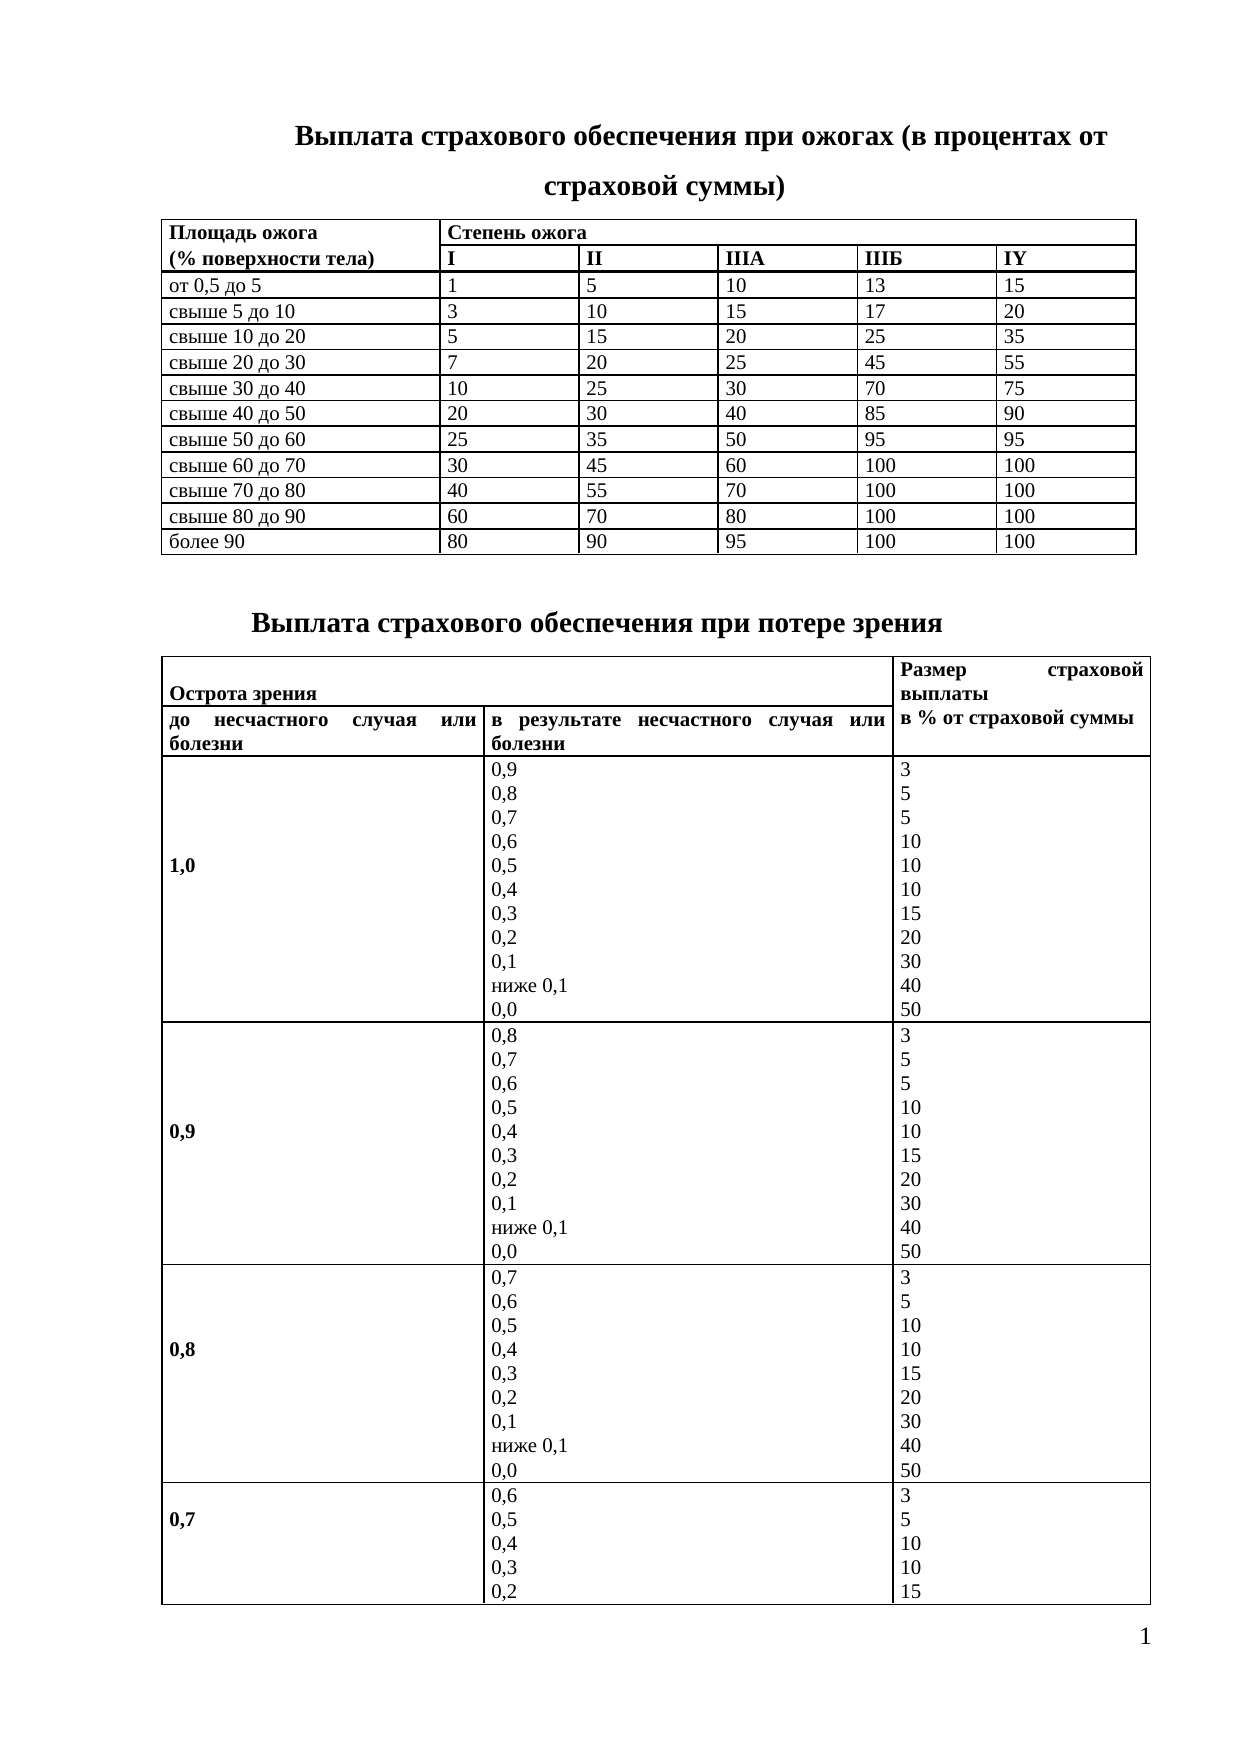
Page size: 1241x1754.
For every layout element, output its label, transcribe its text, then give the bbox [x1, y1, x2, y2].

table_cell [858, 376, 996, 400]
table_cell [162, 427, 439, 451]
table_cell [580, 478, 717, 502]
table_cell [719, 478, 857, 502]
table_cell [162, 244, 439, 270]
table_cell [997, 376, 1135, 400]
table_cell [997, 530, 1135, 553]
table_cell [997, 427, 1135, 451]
subtitle Выплата страхового обеспечения при потере зрения [177, 605, 1152, 639]
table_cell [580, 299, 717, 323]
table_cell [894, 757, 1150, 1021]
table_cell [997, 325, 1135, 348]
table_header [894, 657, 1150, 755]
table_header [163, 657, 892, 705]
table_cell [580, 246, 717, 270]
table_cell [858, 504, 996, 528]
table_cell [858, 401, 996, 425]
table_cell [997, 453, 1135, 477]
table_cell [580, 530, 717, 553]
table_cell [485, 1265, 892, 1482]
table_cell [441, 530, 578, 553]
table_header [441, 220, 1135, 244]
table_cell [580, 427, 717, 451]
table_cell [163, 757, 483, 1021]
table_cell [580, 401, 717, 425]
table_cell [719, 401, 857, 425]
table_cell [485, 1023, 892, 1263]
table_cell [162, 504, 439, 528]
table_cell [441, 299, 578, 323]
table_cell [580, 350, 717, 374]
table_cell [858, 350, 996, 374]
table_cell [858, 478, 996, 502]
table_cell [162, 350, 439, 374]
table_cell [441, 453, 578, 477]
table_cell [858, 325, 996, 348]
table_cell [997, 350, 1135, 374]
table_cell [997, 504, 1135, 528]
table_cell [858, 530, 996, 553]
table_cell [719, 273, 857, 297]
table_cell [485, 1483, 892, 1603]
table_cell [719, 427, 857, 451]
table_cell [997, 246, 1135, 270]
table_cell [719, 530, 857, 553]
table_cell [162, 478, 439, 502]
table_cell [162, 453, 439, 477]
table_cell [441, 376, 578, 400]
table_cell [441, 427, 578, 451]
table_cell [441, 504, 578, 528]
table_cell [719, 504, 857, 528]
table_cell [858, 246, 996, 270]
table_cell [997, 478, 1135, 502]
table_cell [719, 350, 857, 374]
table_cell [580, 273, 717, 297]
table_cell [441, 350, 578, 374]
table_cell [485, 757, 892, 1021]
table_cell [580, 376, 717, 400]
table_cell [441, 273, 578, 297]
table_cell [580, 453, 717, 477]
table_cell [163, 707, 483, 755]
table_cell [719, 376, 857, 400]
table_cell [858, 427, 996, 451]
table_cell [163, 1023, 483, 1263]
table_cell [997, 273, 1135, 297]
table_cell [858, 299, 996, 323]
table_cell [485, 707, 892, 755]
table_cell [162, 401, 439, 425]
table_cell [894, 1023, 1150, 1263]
text Выплата страхового обеспечения при ожогах (в процентах от страховой суммы) [177, 118, 1152, 202]
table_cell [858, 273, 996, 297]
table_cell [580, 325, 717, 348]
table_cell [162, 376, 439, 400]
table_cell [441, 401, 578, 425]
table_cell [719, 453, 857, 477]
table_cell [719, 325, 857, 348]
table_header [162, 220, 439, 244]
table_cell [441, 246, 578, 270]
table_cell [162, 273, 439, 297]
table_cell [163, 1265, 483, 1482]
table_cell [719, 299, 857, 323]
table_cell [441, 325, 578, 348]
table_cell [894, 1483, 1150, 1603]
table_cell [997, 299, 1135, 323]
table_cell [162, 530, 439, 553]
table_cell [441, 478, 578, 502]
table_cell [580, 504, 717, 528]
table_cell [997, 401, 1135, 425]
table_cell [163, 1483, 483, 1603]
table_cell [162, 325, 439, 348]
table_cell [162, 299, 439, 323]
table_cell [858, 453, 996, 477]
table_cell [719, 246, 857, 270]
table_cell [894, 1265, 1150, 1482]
